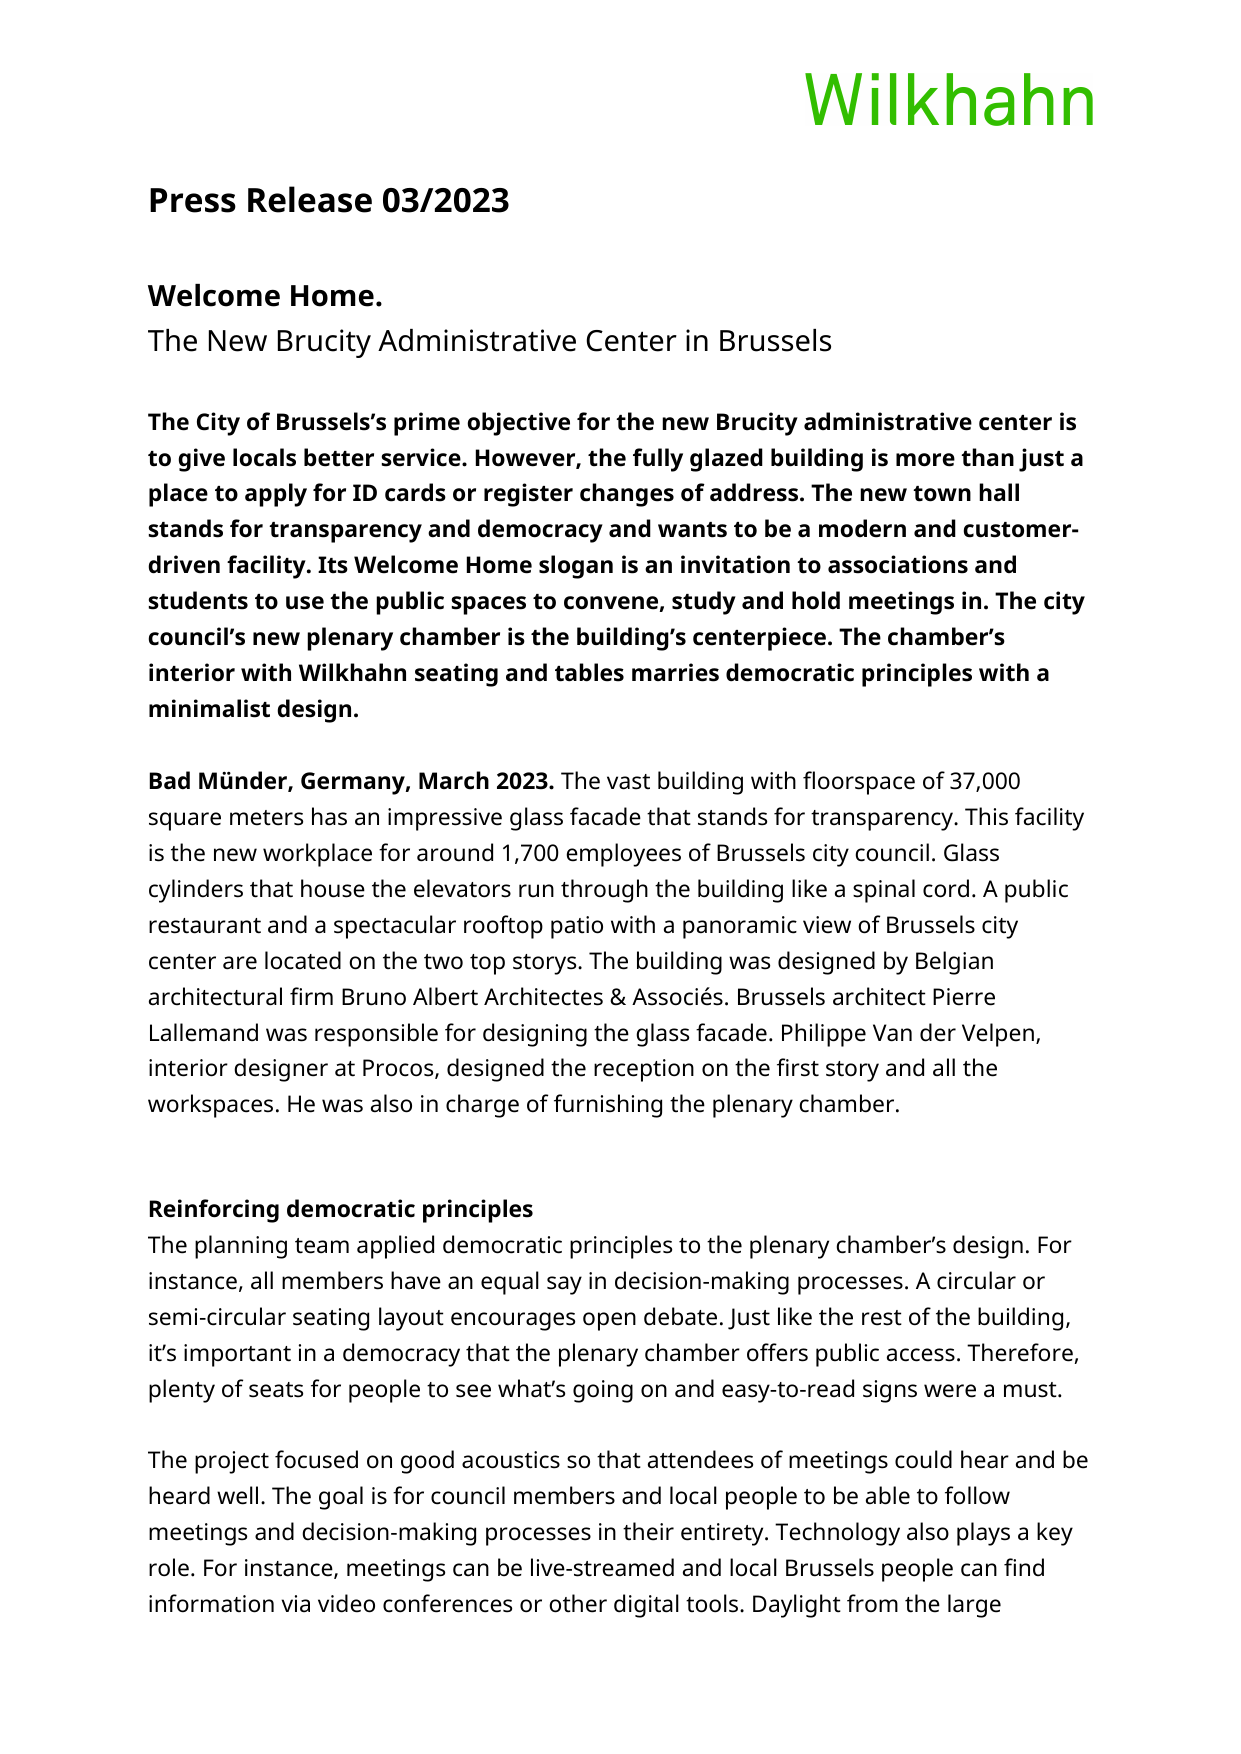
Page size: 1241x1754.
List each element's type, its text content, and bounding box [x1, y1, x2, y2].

text Bad Münder, Germany, March 2023. The vast building with floorspace of 37,000 square meters has an impressive glass facade that stands for transparency. This facility is the new workplace for around 1,700 employees of Brussels city council. Glass cylinders that house the elevators run through the building like a spinal cord. A public restaurant and a spectacular rooftop patio with a panoramic view of Brussels city center are located on the two top storys. The building was designed by Belgian architectural firm Bruno Albert Architectes & Associés. Brussels architect Pierre Lallemand was responsible for designing the glass facade. Philippe Van der Velpen, interior designer at Procos, designed the reception on the first story and all the workspaces. He was also in charge of furnishing the plenary chamber. [148, 765, 1093, 1119]
picture [805, 73, 1093, 126]
text The New Brucity Administrative Center in Brussels [148, 321, 1093, 360]
text Press Release 03/2023 [148, 177, 1093, 223]
text Reinforcing democratic principles [148, 1193, 1093, 1224]
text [148, 1444, 1093, 1619]
text The planning team applied democratic principles to the plenary chamber’s design. For instance, all members have an equal say in decision-making processes. A circular or semi-circular seating layout encourages open debate. Just like the rest of the building, it’s important in a democracy that the plenary chamber offers public access. Therefore, plenty of seats for people to see what’s going on and easy-to-read signs were a must. [148, 1229, 1093, 1404]
text The City of Brussels’s prime objective for the new Brucity administrative center is to give locals better service. However, the fully glazed building is more than just a place to apply for ID cards or register changes of address. The new town hall stands for transparency and democracy and wants to be a modern and customer-driven facility. Its Welcome Home slogan is an invitation to associations and students to use the public spaces to convene, study and hold meetings in. The city council’s new plenary chamber is the building’s centerpiece. The chamber’s interior with Wilkhahn seating and tables marries democratic principles with a minimalist design. [148, 406, 1093, 724]
text Welcome Home. [148, 275, 1093, 315]
